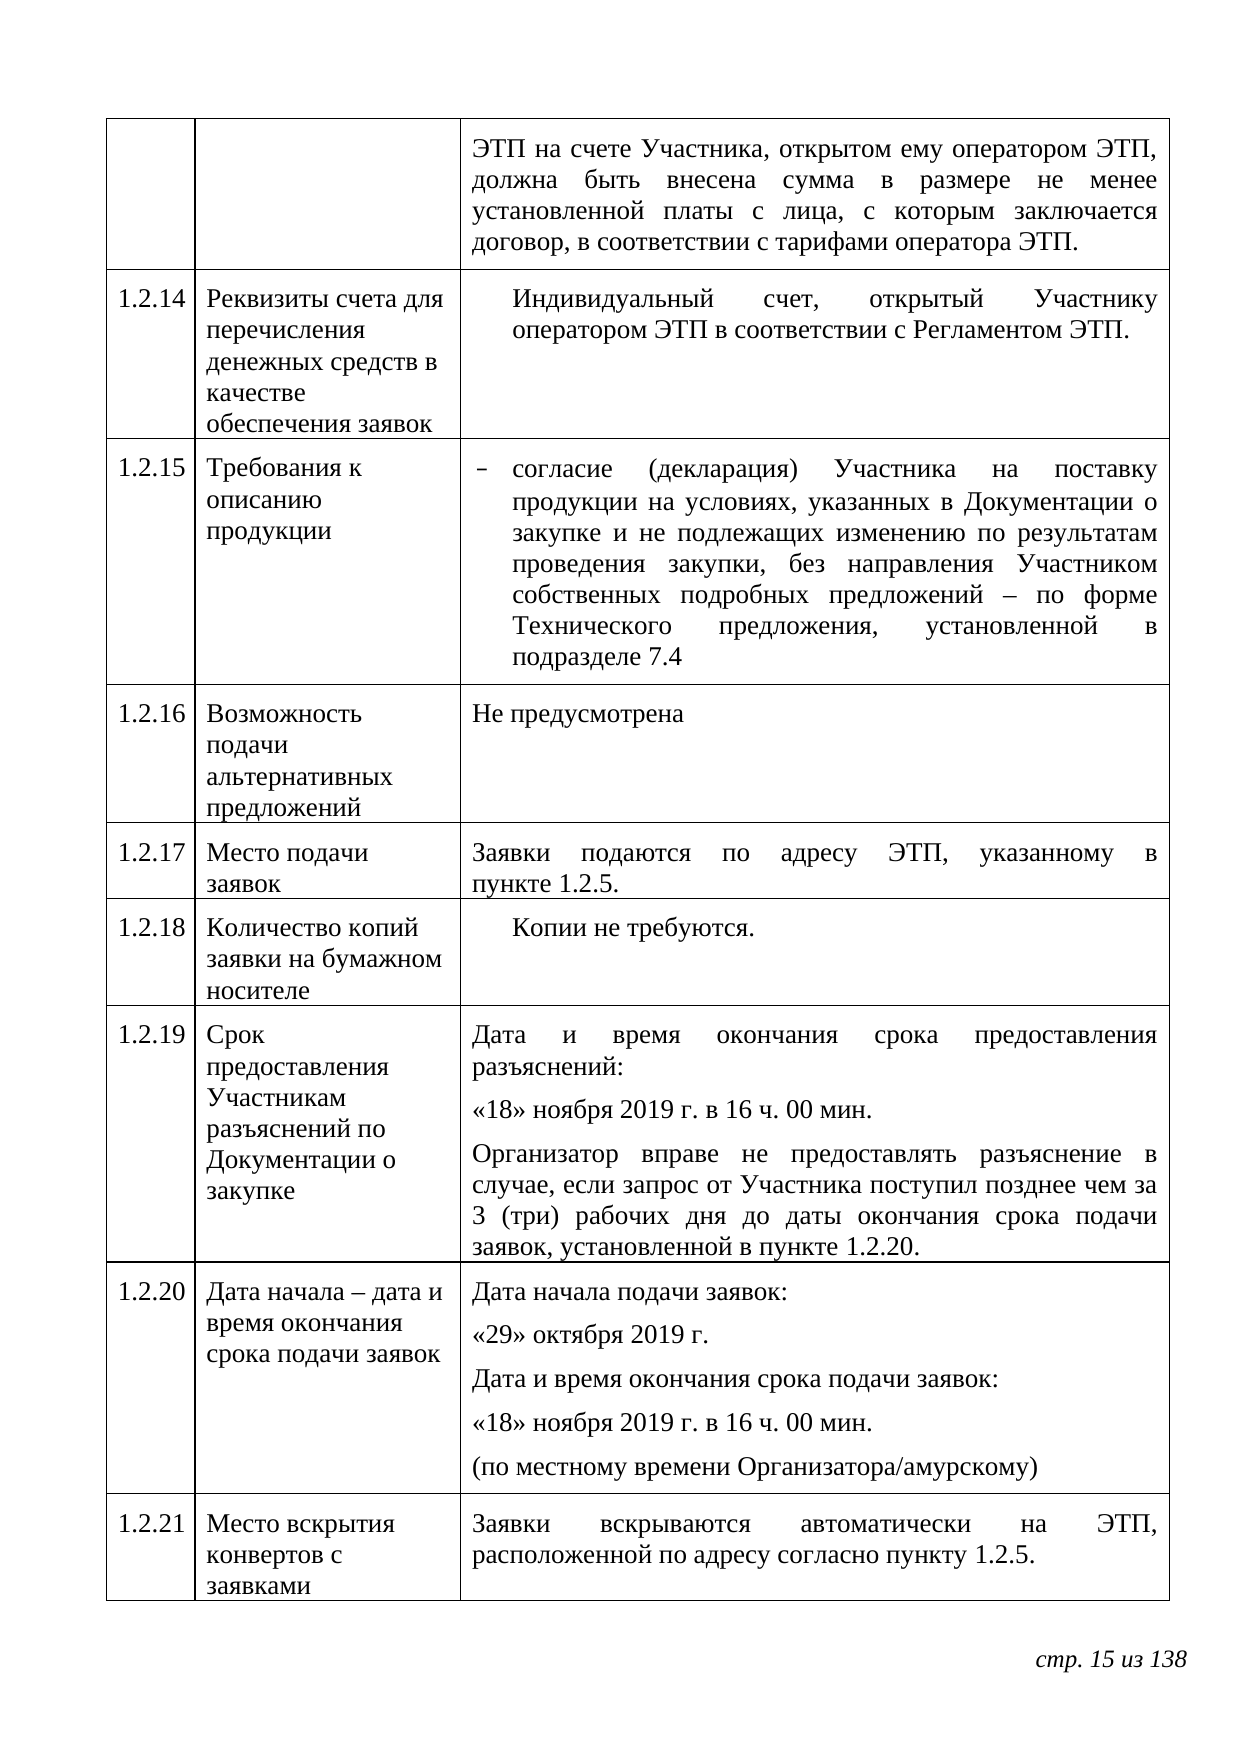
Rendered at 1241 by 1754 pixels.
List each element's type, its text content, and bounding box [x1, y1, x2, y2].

table_cell Дата и время окончания срока предоставления разъяснений: «18» ноября 2019 г. в 16 ч. 00 мин. Организатор вправе не предоставлять разъяснение в случае, если запрос от Участника поступил позднее чем за 3 (три) рабочих дня до даты окончания срока подачи заявок, установленной в пункте 1.2.20. [461, 1006, 1169, 1261]
table_cell Возможность подачи альтернативных предложений [196, 685, 460, 822]
table_cell [107, 1263, 194, 1493]
table_cell Дата начала подачи заявок: «29» октября 2019 г. Дата и время окончания срока подачи заявок: «18» ноября 2019 г. в 16 ч. 00 мин. (по местному времени Организатора/амурскому) [461, 1263, 1169, 1493]
table_cell [107, 439, 194, 684]
table_cell Место вскрытия конвертов с заявками [196, 1494, 460, 1600]
table_cell Требования к описанию продукции [196, 439, 460, 684]
table_cell Заявки подаются по адресу ЭТП, указанному в пункте 1.2.5. [461, 823, 1169, 898]
table_cell Место подачи заявок [196, 823, 460, 898]
table_cell [107, 1494, 194, 1600]
table_cell Заявки вскрываются автоматически на ЭТП, расположенной по адресу согласно пункту 1.2.5. [461, 1494, 1169, 1600]
table_cell [107, 899, 194, 1005]
table_cell [107, 119, 194, 269]
table_cell Копии не требуются. [461, 899, 1169, 1005]
table_cell Количество копий заявки на бумажном носителе [196, 899, 460, 1005]
table_cell Реквизиты счета для перечисления денежных средств в качестве обеспечения заявок [196, 270, 460, 438]
table_cell Не предусмотрена [461, 685, 1169, 822]
table_cell согласие (декларация) Участника на поставку продукции на условиях, указанных в Документации о закупке и не подлежащих изменению по результатам проведения закупки, без направления Участником собственных подробных предложений – по форме Технического предложения, установленной в подразделе 7.4 [461, 439, 1169, 684]
table_cell [107, 1006, 194, 1261]
table_cell [107, 270, 194, 438]
table_cell Индивидуальный счет, открытый Участнику оператором ЭТП в соответствии с Регламентом ЭТП. [461, 270, 1169, 438]
table_cell [107, 823, 194, 898]
table_cell Срок предоставления Участникам разъяснений по Документации о закупке [196, 1006, 460, 1261]
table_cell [196, 119, 460, 269]
table_cell Дата начала – дата и время окончания срока подачи заявок [196, 1263, 460, 1493]
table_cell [461, 119, 1169, 269]
table_cell [107, 685, 194, 822]
